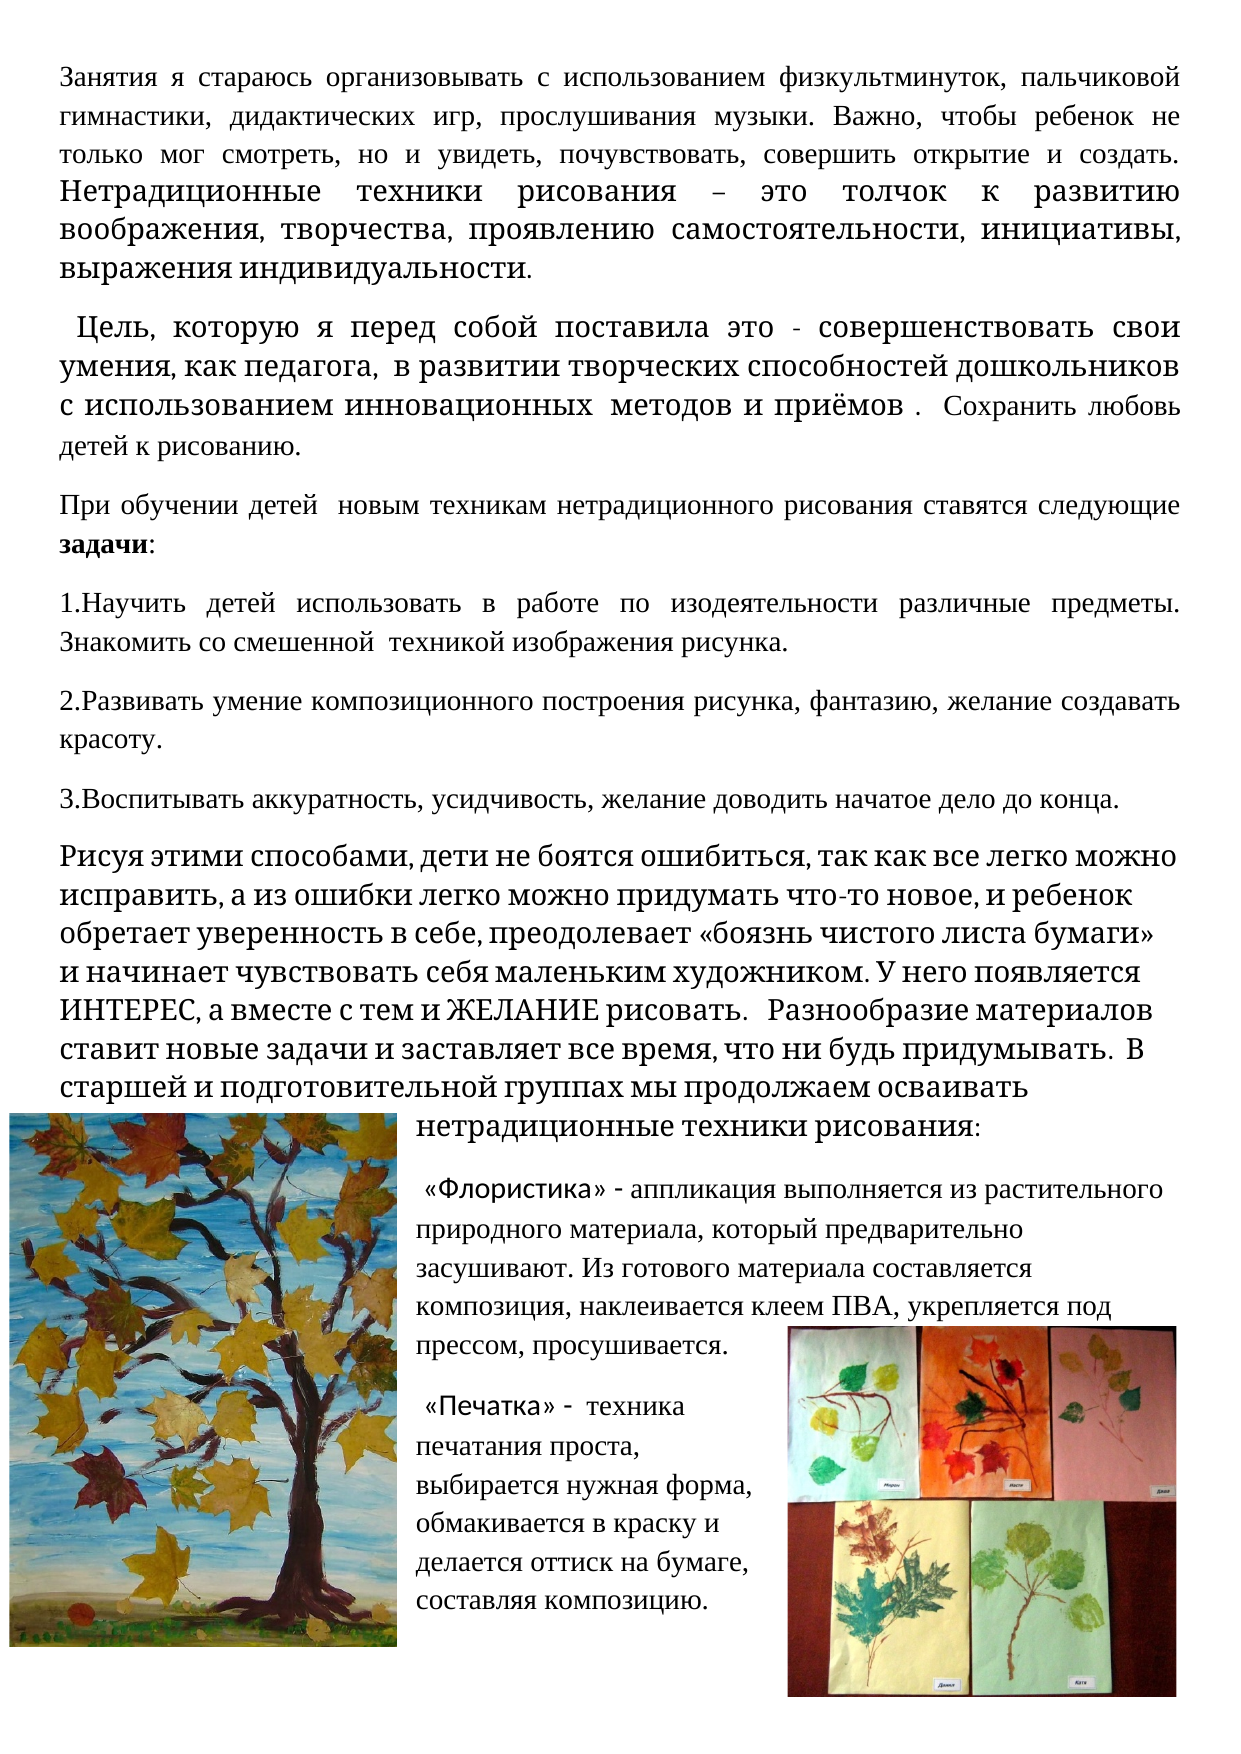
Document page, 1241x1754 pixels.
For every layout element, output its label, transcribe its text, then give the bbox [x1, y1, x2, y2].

picture [9, 1113, 397, 1645]
text 2.Развивать умение композиционного построения рисунка, фантазию, желание создавать красоту. [59, 683, 1181, 755]
text «Печатка» - техника печатания проста, выбирается нужная форма, обмакивается в краску и делается оттиск на бумаге, составляя композицию. [397, 1386, 787, 1616]
text 1.Научить детей использовать в работе по изодеятельности различные предметы. Знакомить со смешенной техникой изображения рисунка. [59, 585, 1181, 657]
text При обучении детей новым техникам нетрадиционного рисования ставятся следующие задачи: [59, 487, 1181, 559]
text «Флористика» - аппликация выполняется из растительного природного материала, который предварительно засушивают. Из готового материала составляется композиция, наклеивается клеем ПВА, укрепляется под прессом, просушивается. [397, 1169, 1181, 1361]
text Рисуя этими способами, дети не боятся ошибиться, так как все легко можно исправить, а из ошибки легко можно придумать что-то новое, и ребенок обретает уверенность в себе, преодолевает «боязнь чистого листа бумаги» и начинает чувствовать себя маленьким художником. У него появляется ИНТЕРЕС, а вместе с тем и ЖЕЛАНИЕ рисовать. Разнообразие материалов ставит новые задачи и заставляет все время, что ни будь придумывать. В старшей и подготовительной группах мы продолжаем осваивать нетрадиционные техники рисования: [59, 840, 1181, 1144]
text Цель, которую я перед собой поставила это - совершенствовать свои умения, как педагога, в развитии творческих способностей дошкольников с использованием инновационных методов и приёмов . Сохранить любовь детей к рисованию. [59, 311, 1181, 461]
text 3.Воспитывать аккуратность, усидчивость, желание доводить начатое дело до конца. [59, 781, 1181, 814]
text Занятия я стараюсь организовывать с использованием физкультминуток, пальчиковой гимнастики, дидактических игр, прослушивания музыки. Важно, чтобы ребенок не только мог смотреть, но и увидеть, почувствовать, совершить открытие и создать. Нетрадиционные техники рисования – это толчок к развитию воображения, творчества, проявлению самостоятельности, инициативы, выражения индивидуальности. [59, 59, 1181, 285]
picture [787, 1326, 1177, 1695]
